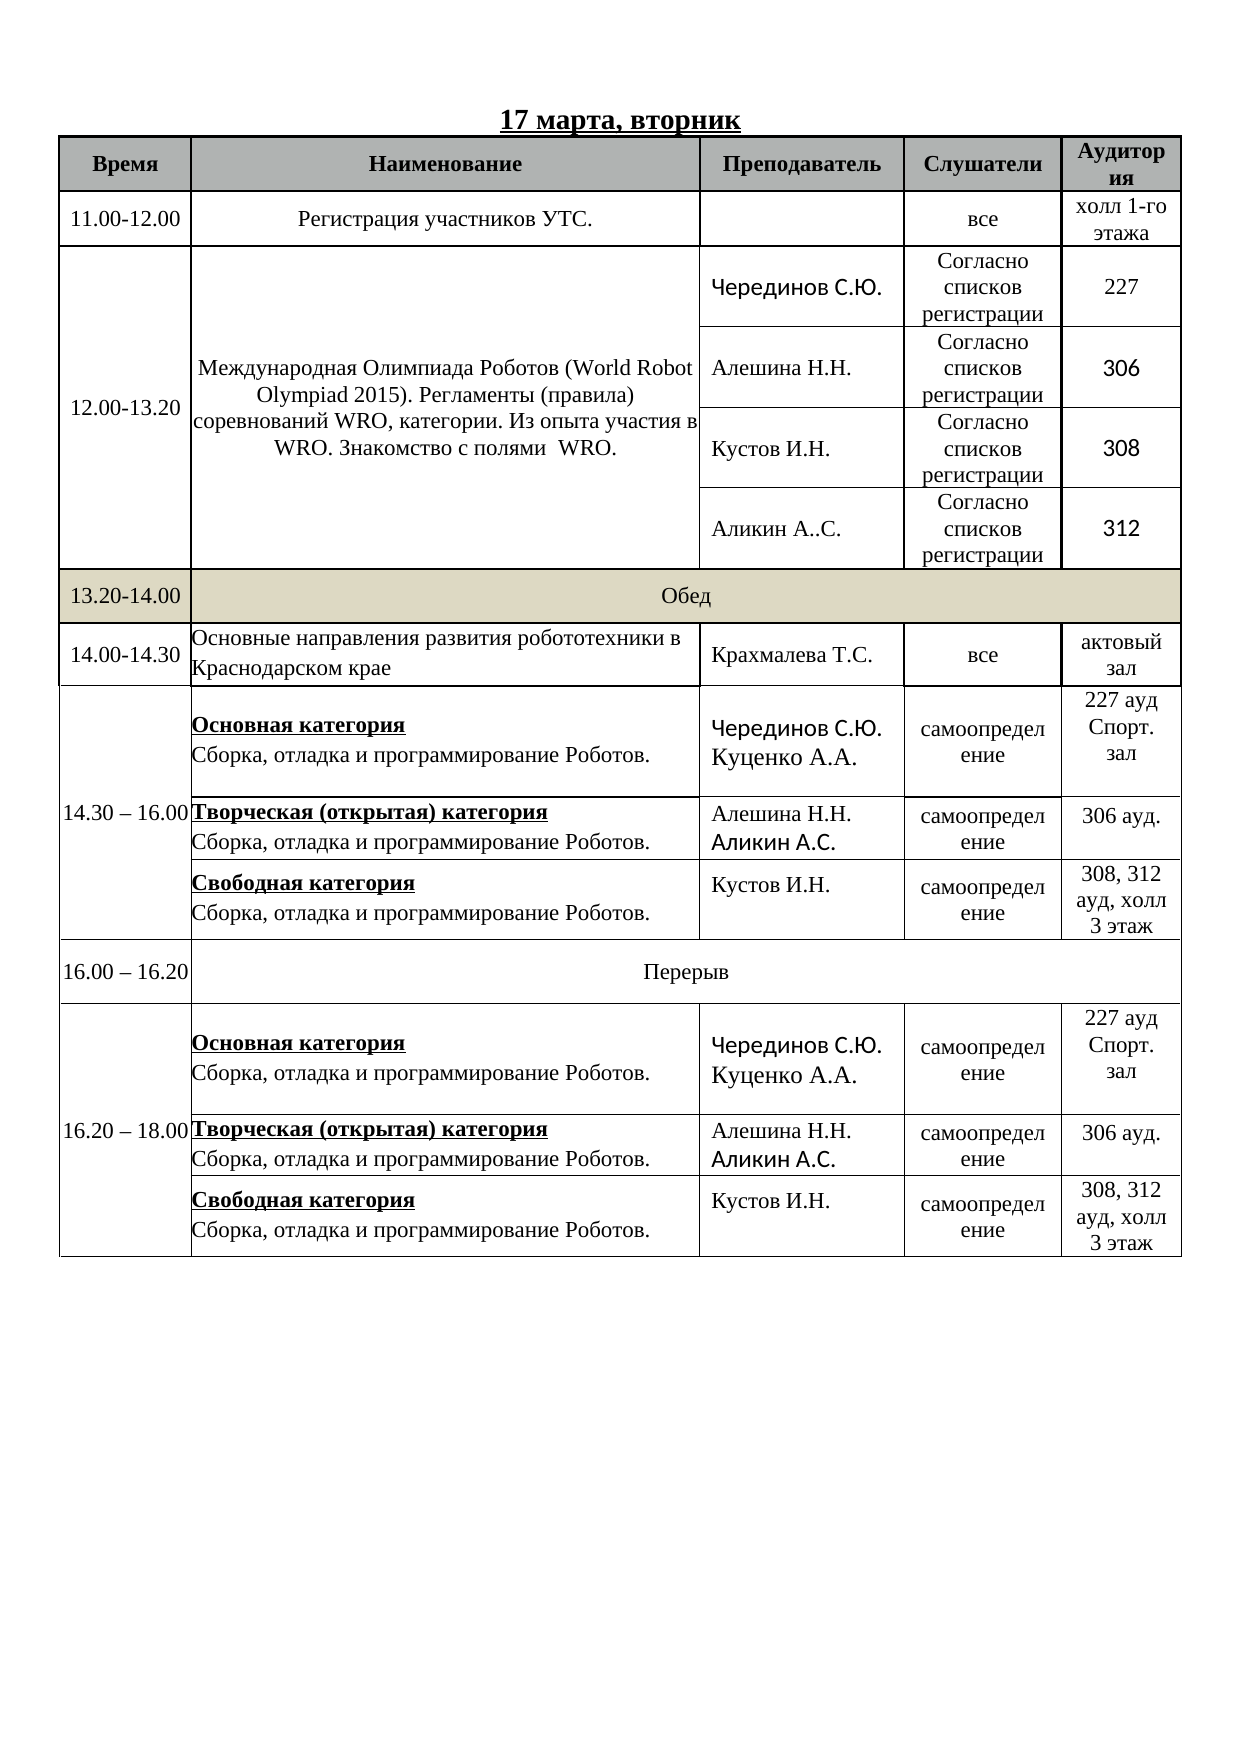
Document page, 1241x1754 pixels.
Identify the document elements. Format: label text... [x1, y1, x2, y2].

table_cell Международная Олимпиада Роботов (World Robot Olympiad 2015). Регламенты (правила) соревнований WRO, категории. Из опыта участия в WRO. Знакомство с полями WRO. [192, 247, 699, 567]
table_cell 306 ауд. [1062, 1114, 1181, 1175]
table_cell 11.00-12.00 [60, 192, 190, 245]
table_cell все [905, 624, 1060, 684]
table_cell все [905, 192, 1060, 245]
table_cell Обед [192, 570, 1180, 622]
table_cell актовый зал [1063, 624, 1180, 684]
table_cell 308, 312 ауд, холл 3 этаж [1062, 1175, 1181, 1256]
table_header Аудитория [1063, 138, 1180, 190]
table_cell 306 [1063, 327, 1180, 407]
table_cell Регистрация участников УТС. [192, 192, 699, 245]
table_cell [701, 192, 903, 245]
table_cell 16.20 – 18.00 [60, 1004, 191, 1256]
table_cell 13.20-14.00 [60, 570, 190, 622]
table_cell самоопределение [905, 860, 1061, 939]
table_cell Свободная категория Сборка, отладка и программирование Роботов. [192, 860, 699, 939]
table_cell Согласно списков регистрации [905, 247, 1060, 326]
table_header Наименование [192, 138, 699, 190]
text 17 марта, вторник [59, 102, 1181, 135]
table_cell Алешина Н.Н. [700, 327, 903, 407]
table_header Время [60, 138, 190, 190]
table_cell Алешина Н.Н. Аликин А.С. [700, 797, 904, 859]
table_cell 227 [1063, 247, 1180, 326]
table_cell 14.30 – 16.00 [60, 686, 191, 939]
table_cell холл 1-го этажа [1063, 192, 1180, 245]
table_cell самоопределение [905, 1176, 1061, 1256]
table_cell Черединов С.Ю. Куценко А.А. [700, 1004, 904, 1114]
table_cell 312 [1063, 488, 1180, 567]
table_cell Кустов И.Н. [700, 860, 904, 939]
table_cell Творческая (открытая) категория Сборка, отладка и программирование Роботов. [192, 798, 699, 859]
table_cell Согласно списков регистрации [905, 327, 1060, 407]
table_cell 227 ауд Спорт. зал [1062, 1003, 1181, 1114]
table_cell самоопределение [905, 1004, 1061, 1114]
table_cell Основная категория Сборка, отладка и программирование Роботов. [192, 687, 699, 796]
table_cell Перерыв [192, 939, 1181, 1003]
table_header Преподаватель [701, 138, 903, 190]
table_cell Основные направления развития робототехники в Краснодарском крае [192, 624, 699, 684]
table_cell Алешина Н.Н. Аликин А.С. [700, 1115, 904, 1175]
table_cell Черединов С.Ю. Куценко А.А. [700, 686, 904, 796]
table_cell Аликин А..С. [700, 488, 903, 567]
table_cell 308, 312 ауд, холл 3 этаж [1062, 859, 1181, 939]
table_cell Творческая (открытая) категория Сборка, отладка и программирование Роботов. [192, 1115, 699, 1175]
table_cell 12.00-13.20 [60, 247, 190, 567]
table_cell самоопределение [905, 798, 1061, 859]
table_cell самоопределение [905, 1115, 1061, 1175]
table_header Слушатели [905, 138, 1060, 190]
table_cell Согласно списков регистрации [905, 408, 1060, 487]
table_cell 16.00 – 16.20 [60, 940, 191, 1003]
table_cell Свободная категория Сборка, отладка и программирование Роботов. [192, 1176, 699, 1256]
table_cell Кустов И.Н. [700, 1176, 904, 1256]
table_cell Согласно списков регистрации [905, 488, 1060, 567]
table_cell Основная категория Сборка, отладка и программирование Роботов. [192, 1004, 699, 1114]
table_cell 306 ауд. [1062, 796, 1181, 859]
table_cell 308 [1063, 408, 1180, 487]
table_cell самоопределение [905, 687, 1061, 796]
table_cell Черединов С.Ю. [700, 247, 903, 326]
table_cell 227 ауд Спорт. зал [1062, 687, 1181, 796]
table_cell Кустов И.Н. [700, 408, 903, 487]
table_cell 14.00-14.30 [60, 624, 190, 684]
table_cell Крахмалева Т.С. [701, 624, 903, 684]
